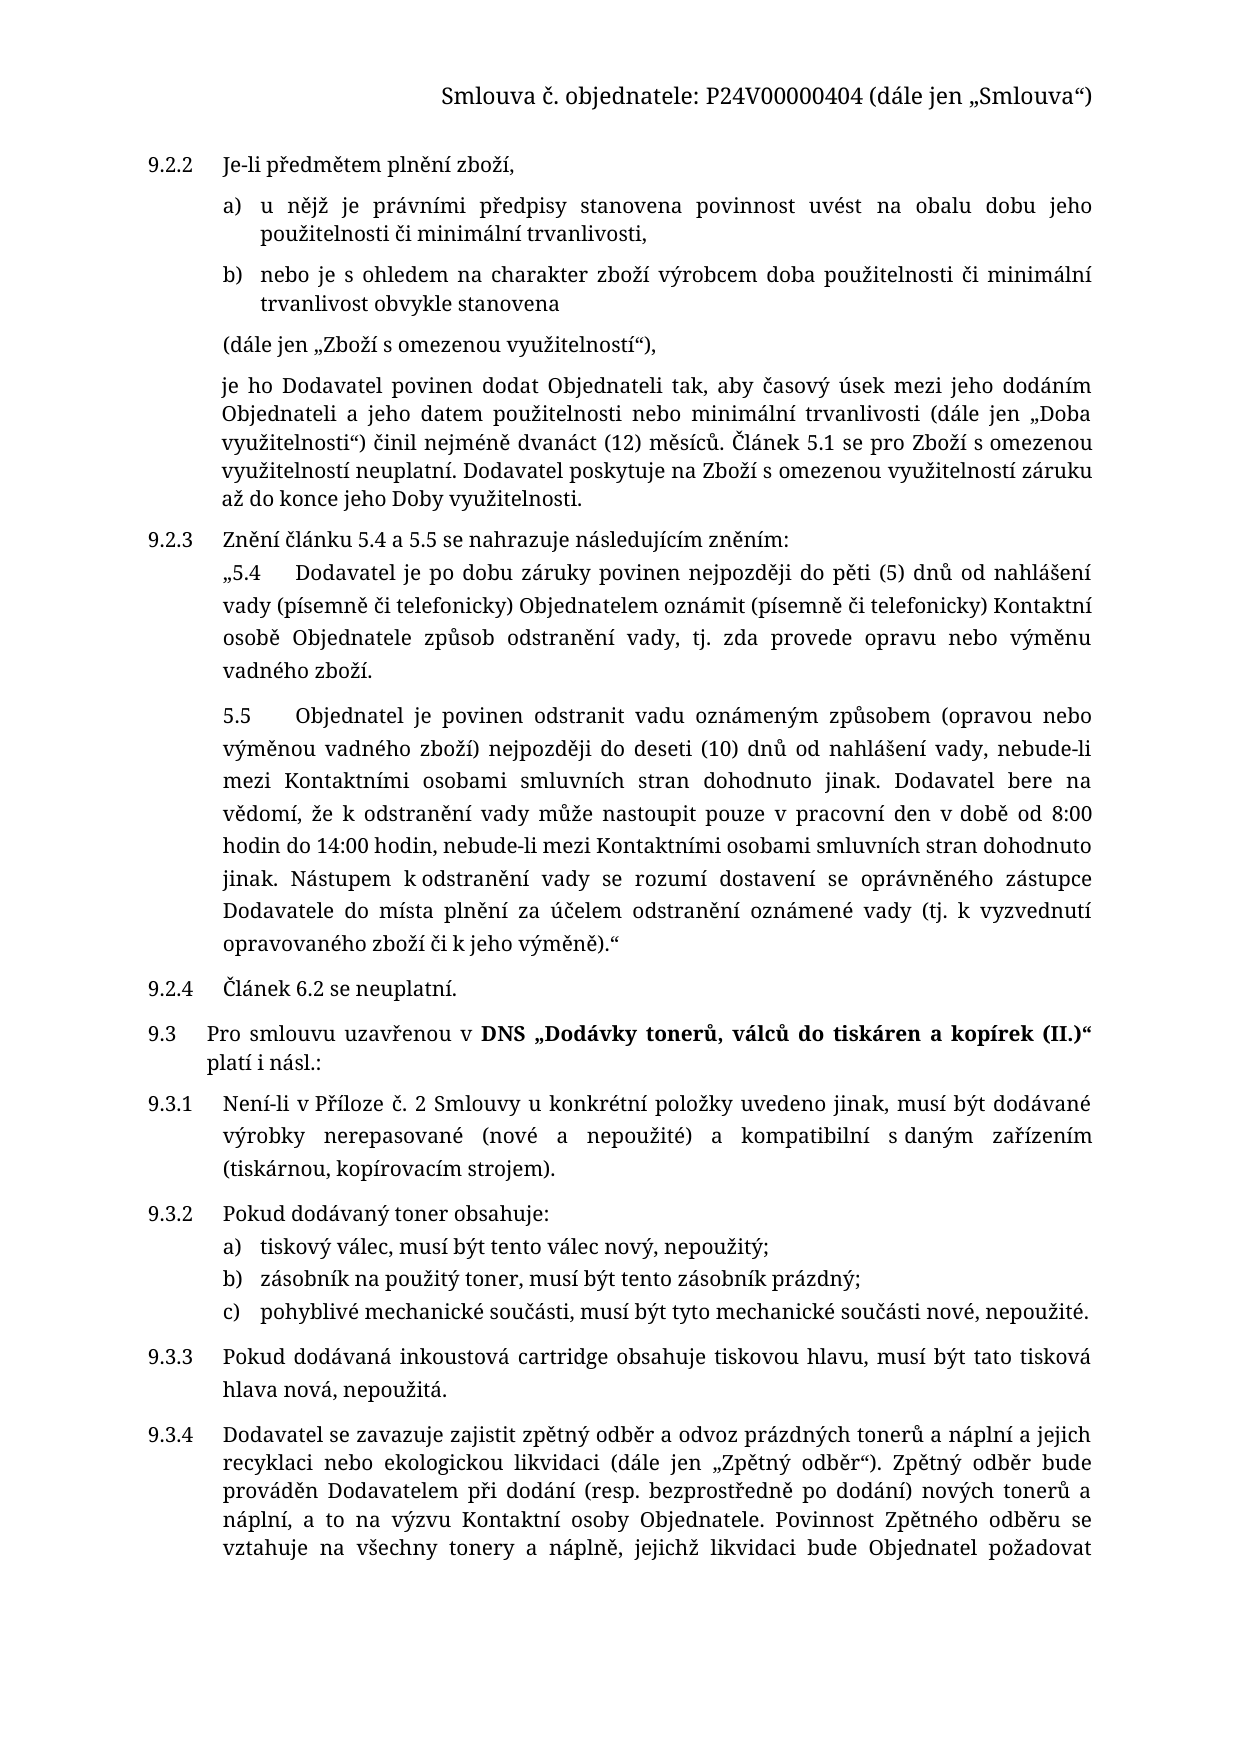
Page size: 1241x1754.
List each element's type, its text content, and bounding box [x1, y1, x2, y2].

list nebo je s ohledem na charakter zboží výrobcem doba použitelnosti či minimální trvanlivost obvykle stanovena [223, 261, 1093, 317]
list pohyblivé mechanické součásti, musí být tyto mechanické součásti nové, nepoužité. [223, 1297, 1093, 1325]
text (dále jen „Zboží s omezenou využitelností“), [223, 330, 1093, 358]
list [148, 1420, 1093, 1562]
list tiskový válec, musí být tento válec nový, nepoužitý; [223, 1232, 1093, 1260]
list Je-li předmětem plnění zboží, [148, 150, 1093, 179]
list u nějž je právními předpisy stanovena povinnost uvést na obalu dobu jeho použitelnosti či minimální trvanlivosti, [223, 191, 1093, 248]
list „5.4 Dodavatel je po dobu záruky povinen nejpozději do pěti (5) dnů od nahlášení vady (písemně či telefonicky) Objednatelem oznámit (písemně či telefonicky) Kontaktní osobě Objednatele způsob odstranění vady, tj. zda provede opravu nebo výměnu vadného zboží. [223, 558, 1093, 684]
list zásobník na použitý toner, musí být tento zásobník prázdný; [223, 1264, 1093, 1293]
list Není-li v Příloze č. 2 Smlouvy u konkrétní položky uvedeno jinak, musí být dodávané výrobky nerepasované (nové a nepoužité) a kompatibilní s daným zařízením (tiskárnou, kopírovacím strojem). [148, 1089, 1093, 1182]
list 5.5 Objednatel je povinen odstranit vadu oznámeným způsobem (opravou nebo výměnou vadného zboží) nejpozději do deseti (10) dnů od nahlášení vady, nebude-li mezi Kontaktními osobami smluvních stran dohodnuto jinak. Dodavatel bere na vědomí, že k odstranění vady může nastoupit pouze v pracovní den v době od 8:00 hodin do 14:00 hodin, nebude-li mezi Kontaktními osobami smluvních stran dohodnuto jinak. Nástupem k odstranění vady se rozumí dostavení se oprávněného zástupce Dodavatele do místa plnění za účelem odstranění oznámené vady (tj. k vyzvednutí opravovaného zboží či k jeho výměně).“ [223, 701, 1093, 958]
list Znění článku 5.4 a 5.5 se nahrazuje následujícím zněním: [148, 526, 1093, 554]
list Pro smlouvu uzavřenou v DNS „Dodávky tonerů, válců do tiskáren a kopírek (II.)“ platí i násl.: [148, 1019, 1093, 1076]
list Pokud dodávaný toner obsahuje: [148, 1199, 1093, 1228]
list Pokud dodávaná inkoustová cartridge obsahuje tiskovou hlavu, musí být tato tisková hlava nová, nepoužitá. [148, 1342, 1093, 1403]
list Článek 6.2 se neuplatní. [148, 974, 1093, 1003]
text je ho Dodavatel povinen dodat Objednateli tak, aby časový úsek mezi jeho dodáním Objednateli a jeho datem použitelnosti nebo minimální trvanlivosti (dále jen „Doba využitelnosti“) činil nejméně dvanáct (12) měsíců. Článek 5.1 se pro Zboží s omezenou využitelností neuplatní. Dodavatel poskytuje na Zboží s omezenou využitelností záruku až do konce jeho Doby využitelnosti. [221, 371, 1093, 513]
